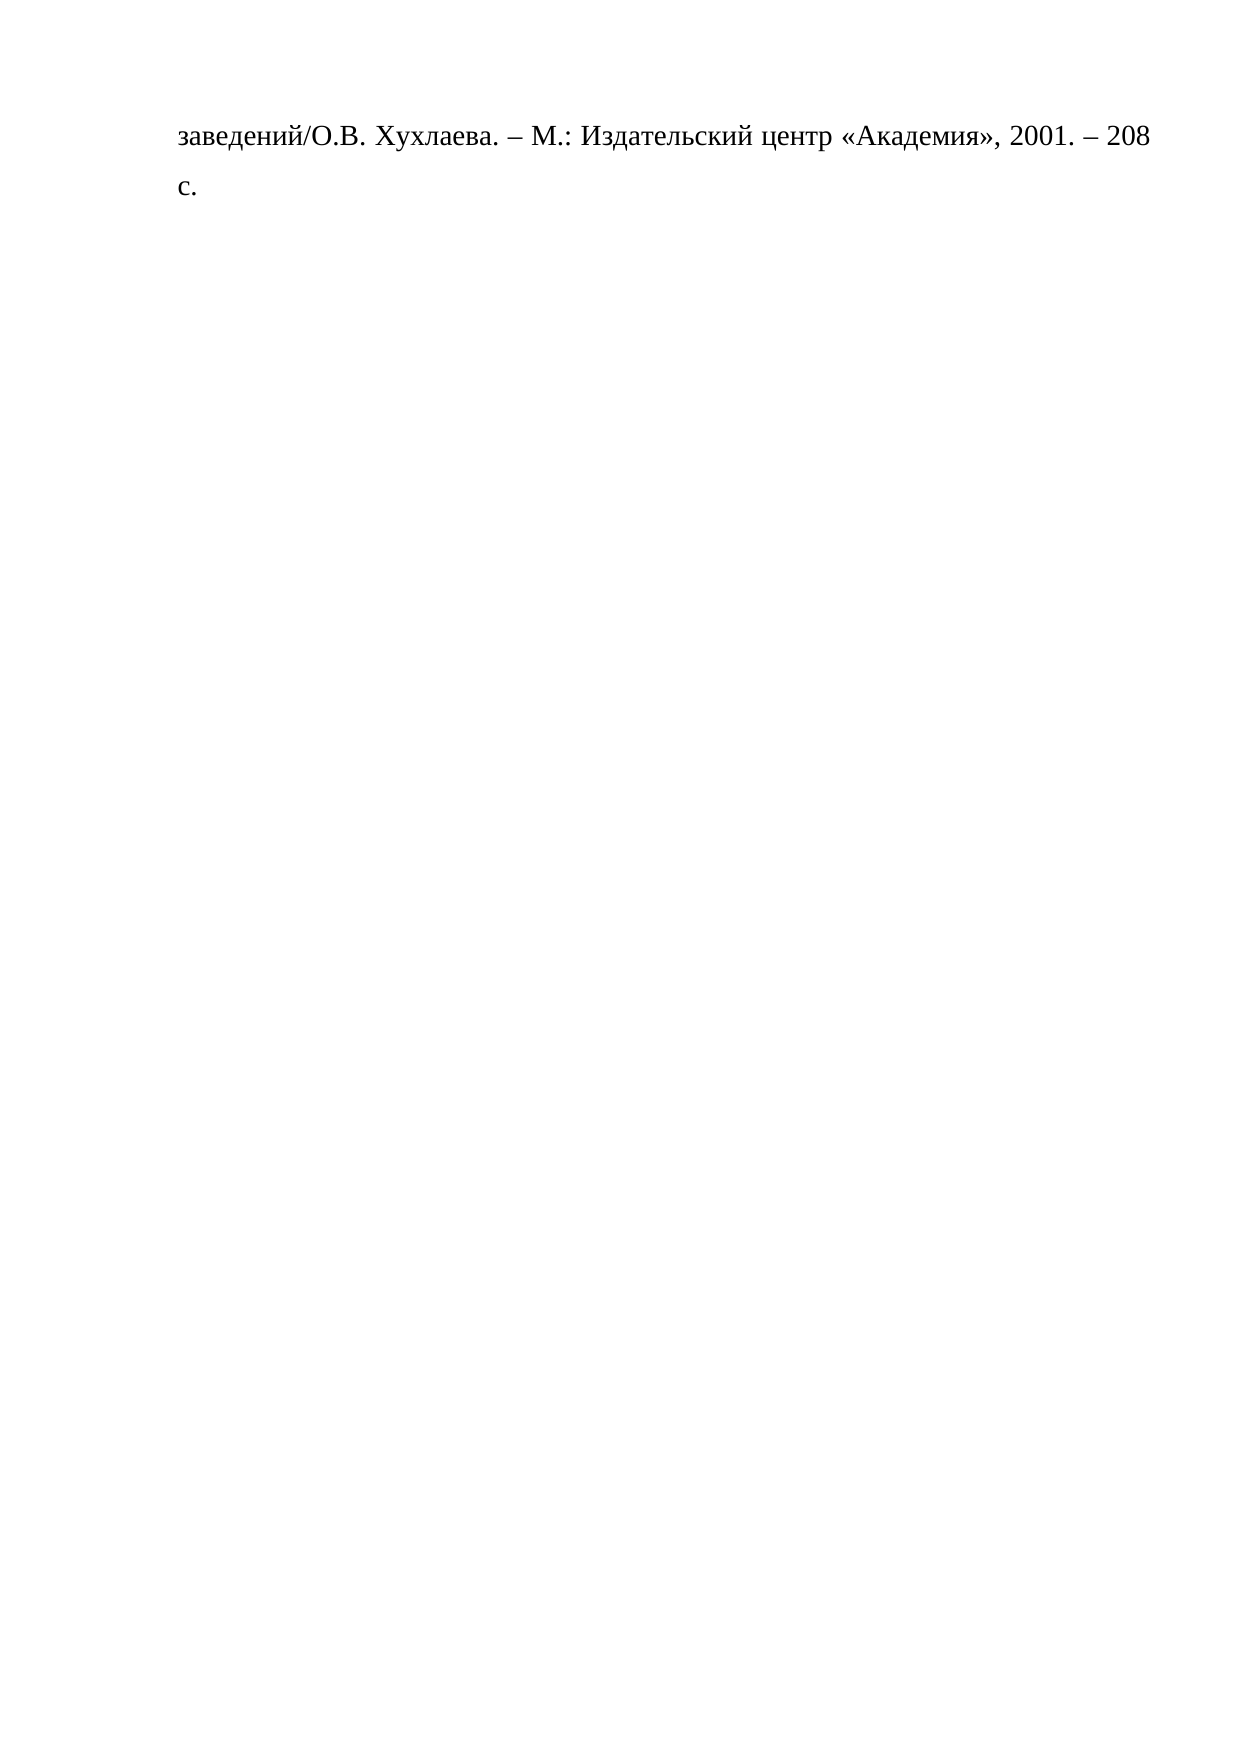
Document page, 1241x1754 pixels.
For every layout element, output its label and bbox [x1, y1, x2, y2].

text [177, 118, 1152, 202]
